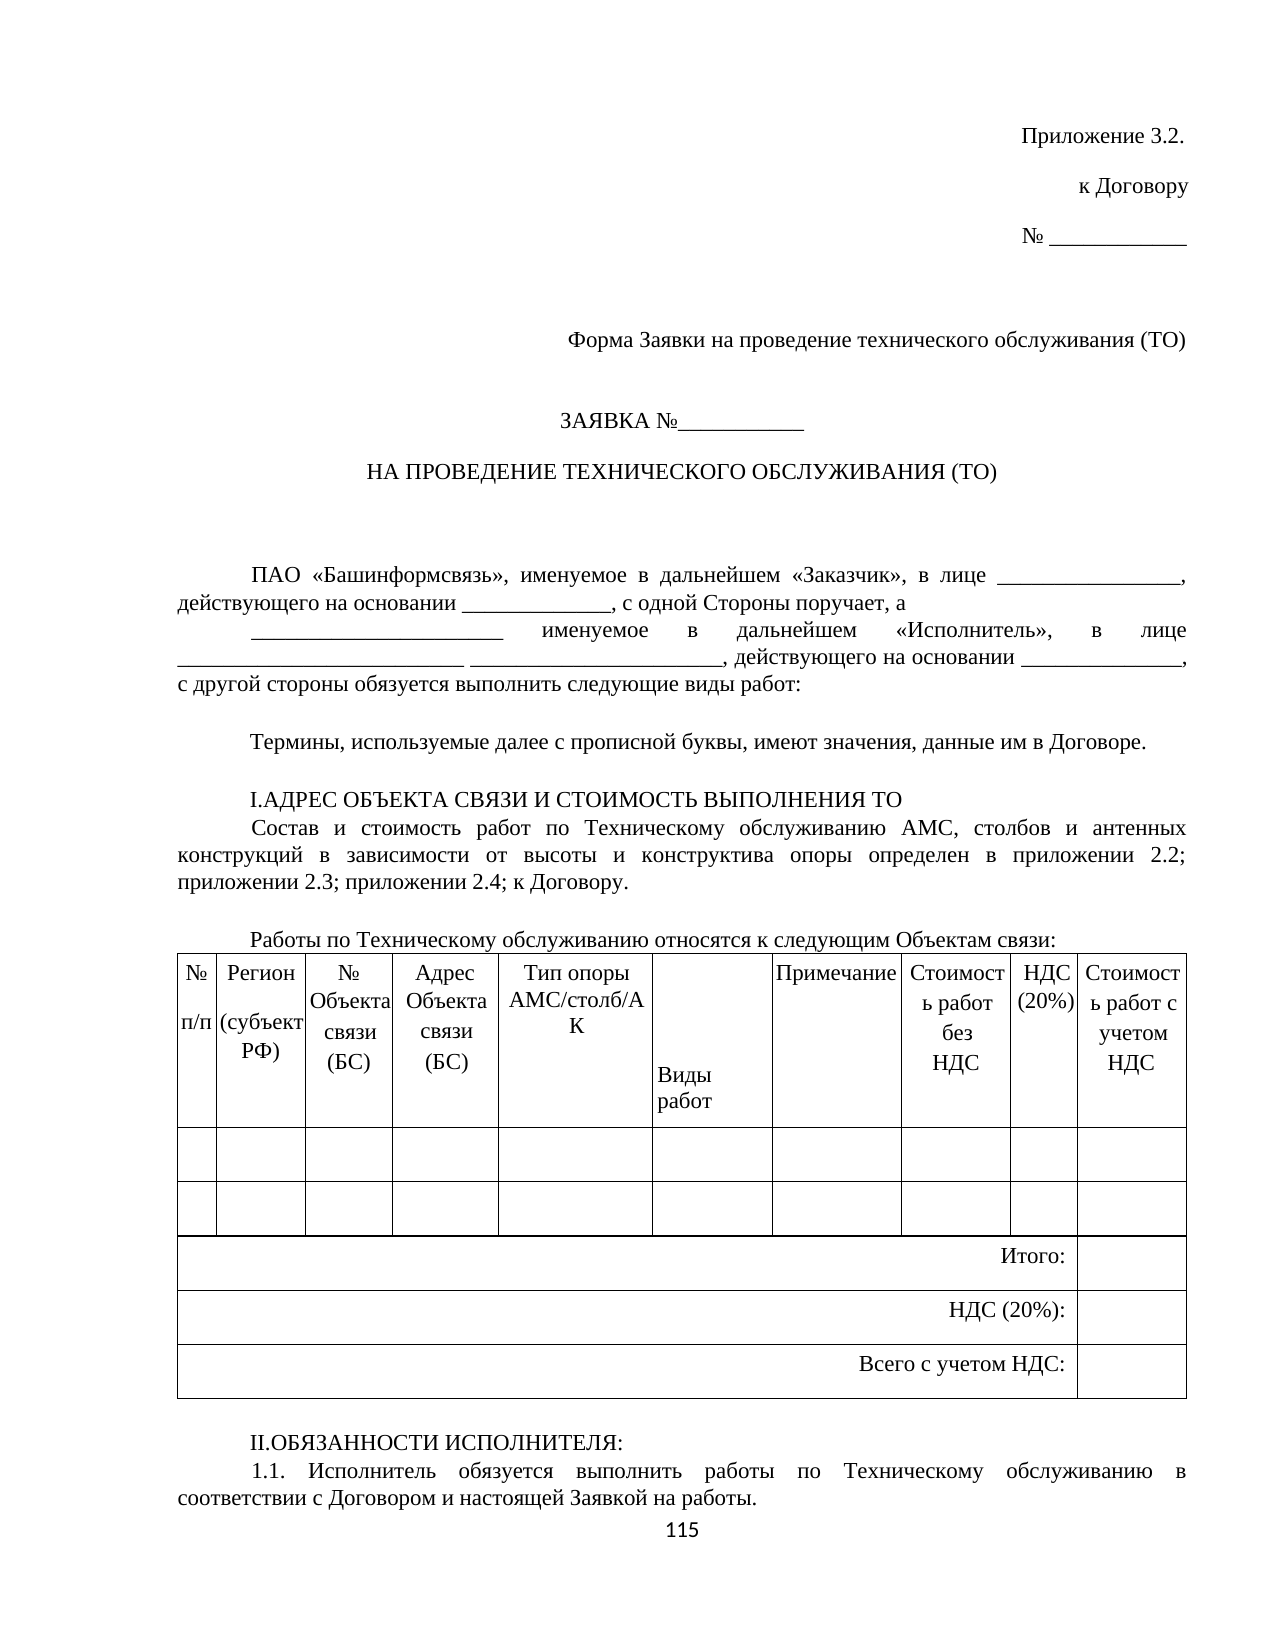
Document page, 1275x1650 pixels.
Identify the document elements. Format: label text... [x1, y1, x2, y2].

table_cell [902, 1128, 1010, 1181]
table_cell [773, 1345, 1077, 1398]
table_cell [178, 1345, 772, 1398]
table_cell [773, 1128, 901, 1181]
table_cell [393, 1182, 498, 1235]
text 1.1. Исполнитель обязуется выполнить работы по Техническому обслуживанию в соответствии с Договором и настоящей Заявкой на работы. [177, 1457, 1188, 1510]
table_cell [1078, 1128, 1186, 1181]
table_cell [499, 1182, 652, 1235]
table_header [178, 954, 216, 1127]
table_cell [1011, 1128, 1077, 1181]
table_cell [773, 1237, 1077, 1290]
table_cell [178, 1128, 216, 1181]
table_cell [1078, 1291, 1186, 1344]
text I.АДРЕС ОБЪЕКТА СВЯЗИ И СТОИМОСТЬ ВЫПОЛНЕНИЯ ТО [249, 786, 1188, 812]
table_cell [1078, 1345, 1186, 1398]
text № ____________ [149, 222, 1187, 248]
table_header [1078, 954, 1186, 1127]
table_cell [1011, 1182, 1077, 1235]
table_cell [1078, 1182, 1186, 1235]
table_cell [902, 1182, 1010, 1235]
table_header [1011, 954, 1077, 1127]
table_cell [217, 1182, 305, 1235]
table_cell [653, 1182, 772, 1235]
text Работы по Техническому обслуживанию относятся к следующим Объектам связи: [249, 926, 1188, 952]
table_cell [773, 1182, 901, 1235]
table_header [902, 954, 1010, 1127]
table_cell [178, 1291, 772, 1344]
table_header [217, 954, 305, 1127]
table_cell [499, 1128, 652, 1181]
text ЗАЯВКА №___________ [172, 407, 1192, 433]
text НА ПРОВЕДЕНИЕ ТЕХНИЧЕСКОГО ОБСЛУЖИВАНИЯ (ТО) [172, 458, 1191, 484]
text ______________________ именуемое в дальнейшем «Исполнитель», в лице _________________________ ______________________, действующего на основании ______________, с другой стороны обязуется выполнить следующие виды работ: [177, 616, 1188, 697]
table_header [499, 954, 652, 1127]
text Состав и стоимость работ по Техническому обслуживанию АМС, столбов и антенных конструкций в зависимости от высоты и конструктива опоры определен в приложении 2.2; приложении 2.3; приложении 2.4; к Договору. [177, 814, 1188, 894]
text Форма Заявки на проведение технического обслуживания (ТО) [149, 326, 1187, 352]
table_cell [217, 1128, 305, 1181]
text ПАО «Башинформсвязь», именуемое в дальнейшем «Заказчик», в лице ________________, действующего на основании _____________, с одной Стороны поручает, а [177, 562, 1188, 615]
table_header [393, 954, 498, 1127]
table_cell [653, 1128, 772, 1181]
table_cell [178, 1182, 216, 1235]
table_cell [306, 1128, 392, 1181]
text II.ОБЯЗАННОСТИ ИСПОЛНИТЕЛЯ: [249, 1429, 1188, 1455]
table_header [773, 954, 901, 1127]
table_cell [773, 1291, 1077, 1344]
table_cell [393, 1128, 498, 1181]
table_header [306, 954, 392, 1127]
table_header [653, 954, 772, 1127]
text Термины, используемые далее с прописной буквы, имеют значения, данные им в Договоре. [249, 728, 1188, 754]
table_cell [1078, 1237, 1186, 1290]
text Приложение 3.2. к Договору [1021, 122, 1192, 198]
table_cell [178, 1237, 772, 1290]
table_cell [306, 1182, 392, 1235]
